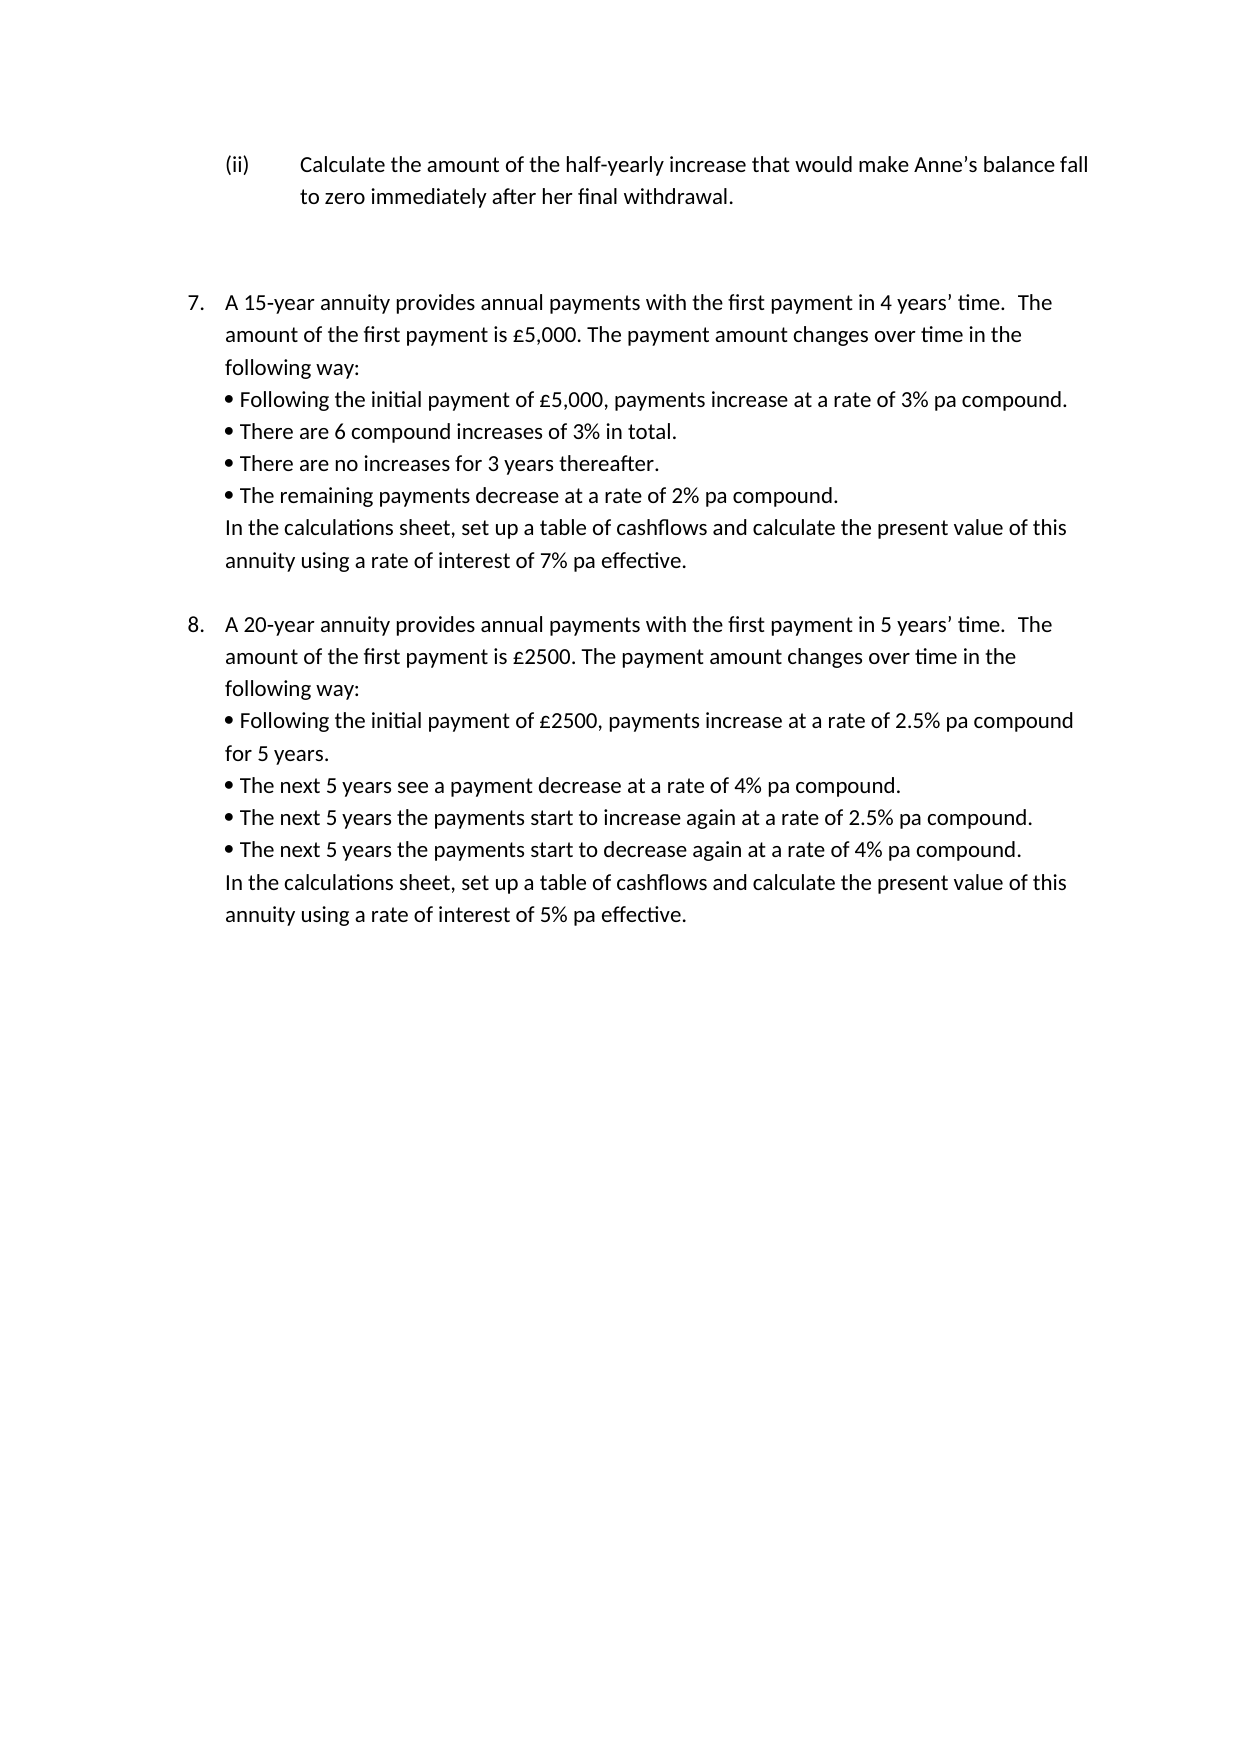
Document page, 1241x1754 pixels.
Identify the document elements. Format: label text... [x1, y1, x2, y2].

list In the calculations sheet, set up a table of cashflows and calculate the present value of this annuity using a rate of interest of 5% pa effective. [225, 868, 1090, 928]
list The next 5 years the payments start to increase again at a rate of 2.5% pa compound. [225, 803, 1090, 831]
list A 15‐year annuity provides annual payments with the first payment in 4 years’ time. The amount of the first payment is £5,000. The payment amount changes over time in the following way: [187, 288, 1090, 381]
list Following the initial payment of £5,000, payments increase at a rate of 3% pa compound. [225, 385, 1090, 413]
list Calculate the amount of the half-yearly increase that would make Anne’s balance fall to zero immediately after her final withdrawal. [225, 150, 1090, 210]
list There are no increases for 3 years thereafter. [225, 449, 1090, 477]
list Following the initial payment of £2500, payments increase at a rate of 2.5% pa compound for 5 years. [225, 707, 1090, 767]
list There are 6 compound increases of 3% in total. [225, 417, 1090, 445]
list The remaining payments decrease at a rate of 2% pa compound. [225, 481, 1090, 509]
list A 20‐year annuity provides annual payments with the first payment in 5 years’ time. The amount of the first payment is £2500. The payment amount changes over time in the following way: [187, 610, 1090, 702]
list The next 5 years see a payment decrease at a rate of 4% pa compound. [225, 771, 1090, 799]
list In the calculations sheet, set up a table of cashflows and calculate the present value of this annuity using a rate of interest of 7% pa effective. [225, 513, 1090, 574]
list The next 5 years the payments start to decrease again at a rate of 4% pa compound. [225, 835, 1090, 863]
